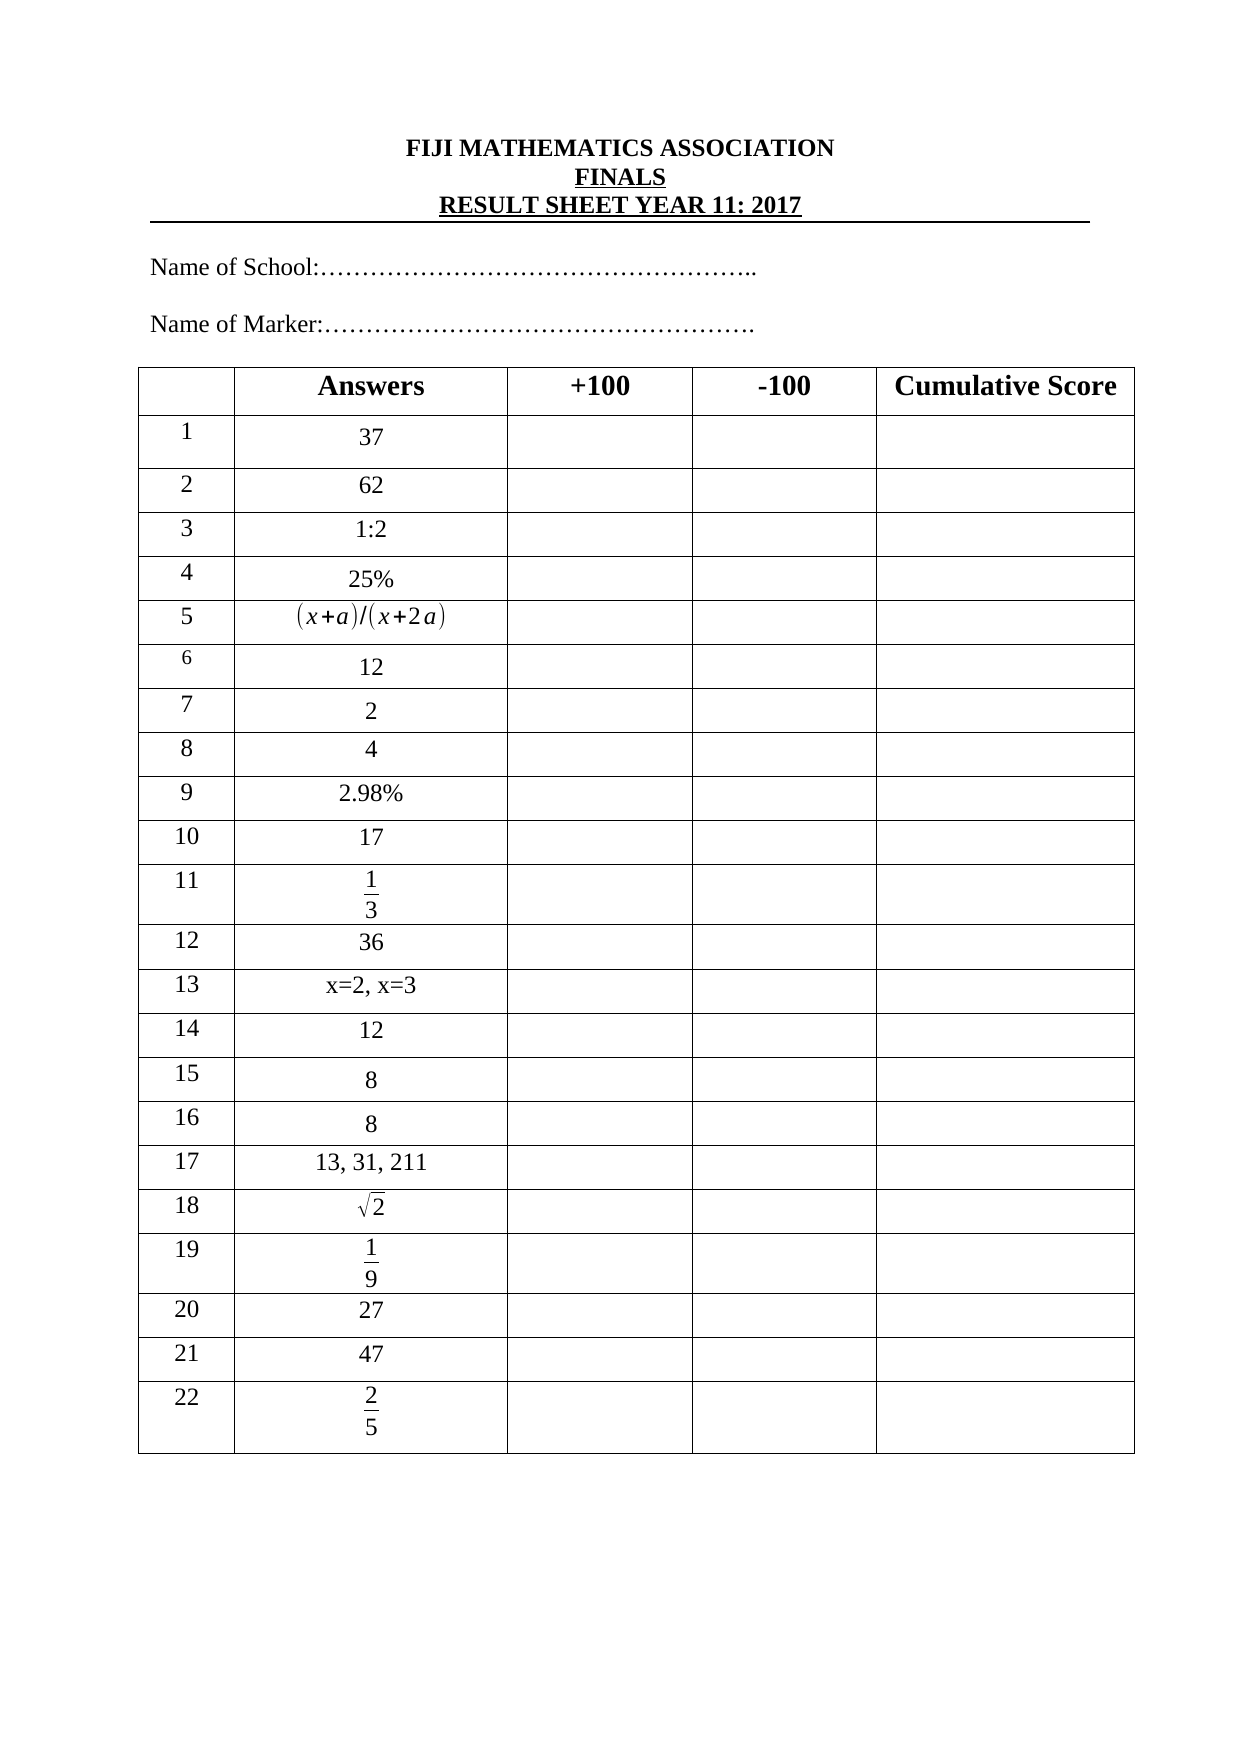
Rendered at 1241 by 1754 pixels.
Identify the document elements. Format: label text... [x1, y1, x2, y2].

table_cell [508, 925, 692, 968]
table_cell [693, 1382, 876, 1453]
table_cell [508, 557, 692, 600]
table_header [139, 368, 234, 415]
table_cell [235, 1234, 507, 1293]
table_cell [877, 733, 1134, 776]
table_cell 9 [139, 777, 234, 820]
table_cell [877, 1146, 1134, 1189]
table_cell 36 [235, 925, 507, 968]
table_cell [693, 1102, 876, 1145]
table_cell [508, 469, 692, 512]
table_cell 47 [235, 1338, 507, 1381]
table_header Answers [235, 368, 507, 415]
text Name of School:…………………………………………….. [150, 252, 1090, 280]
table_cell [508, 1234, 692, 1293]
table_cell [693, 925, 876, 968]
table_cell [508, 865, 692, 924]
table_cell 4 [139, 557, 234, 600]
table_cell [877, 1382, 1134, 1453]
table_cell [508, 1058, 692, 1101]
table_cell 12 [235, 1014, 507, 1057]
table_cell 1:2 [235, 513, 507, 556]
table_cell 37 [235, 416, 507, 468]
table_cell [508, 970, 692, 1012]
table_cell [877, 1294, 1134, 1337]
table_cell 14 [139, 1014, 234, 1057]
table_cell [508, 1190, 692, 1233]
table_cell [235, 865, 507, 924]
table_cell 2.98% [235, 777, 507, 820]
table_cell 2 [139, 469, 234, 512]
table_cell [693, 970, 876, 1012]
table_cell [877, 925, 1134, 968]
table_cell 3 [139, 513, 234, 556]
table_cell [235, 1190, 507, 1233]
table_cell [508, 513, 692, 556]
table_cell [693, 777, 876, 820]
table_cell [877, 1338, 1134, 1381]
table_cell [508, 1382, 692, 1453]
subtitle RESULT SHEET YEAR 11: 2017 [150, 190, 1090, 221]
table_cell 12 [235, 645, 507, 688]
table_header -100 [693, 368, 876, 415]
table_cell 13 [139, 970, 234, 1012]
table_cell 6 [139, 645, 234, 688]
table_cell [877, 645, 1134, 688]
table_cell [508, 689, 692, 732]
table_cell [693, 1234, 876, 1293]
table_cell [508, 1014, 692, 1057]
table_cell 21 [139, 1338, 234, 1381]
table_cell [508, 733, 692, 776]
table_cell [508, 821, 692, 864]
table_cell [877, 1058, 1134, 1101]
table_cell [235, 601, 507, 644]
table_cell 22 [139, 1382, 234, 1453]
table_cell 16 [139, 1102, 234, 1145]
table_cell [693, 645, 876, 688]
text FINALS [150, 162, 1090, 190]
table_cell 62 [235, 469, 507, 512]
table_cell 5 [139, 601, 234, 644]
table_cell [508, 416, 692, 468]
table_header +100 [508, 368, 692, 415]
table_cell 18 [139, 1190, 234, 1233]
table_cell [693, 1190, 876, 1233]
table_cell 17 [139, 1146, 234, 1189]
table_cell [877, 1014, 1134, 1057]
table_cell 20 [139, 1294, 234, 1337]
table_cell [877, 865, 1134, 924]
table_cell 7 [139, 689, 234, 732]
table_cell [693, 865, 876, 924]
table_cell [877, 970, 1134, 1012]
table_cell [693, 469, 876, 512]
table_cell [508, 645, 692, 688]
table_cell [693, 733, 876, 776]
table_cell 1 [139, 416, 234, 468]
table_cell [877, 601, 1134, 644]
table_cell [508, 1338, 692, 1381]
table_cell [877, 557, 1134, 600]
table_cell 27 [235, 1294, 507, 1337]
table_cell 8 [235, 1102, 507, 1145]
table_cell [508, 1102, 692, 1145]
table_cell [693, 689, 876, 732]
table_cell 25% [235, 557, 507, 600]
title MATHEMATICS ASSOCIATION [150, 133, 1090, 162]
table_cell 8 [139, 733, 234, 776]
table_cell [693, 513, 876, 556]
table_cell [693, 416, 876, 468]
table_cell [693, 1294, 876, 1337]
table_cell [693, 1146, 876, 1189]
table_cell [877, 1102, 1134, 1145]
table_cell 19 [139, 1234, 234, 1293]
table_cell [235, 1382, 507, 1453]
table_cell 8 [235, 1058, 507, 1101]
table_cell [693, 1338, 876, 1381]
table_cell 15 [139, 1058, 234, 1101]
table_cell 2 [235, 689, 507, 732]
table_cell [508, 601, 692, 644]
table_cell [877, 1190, 1134, 1233]
table_cell [693, 601, 876, 644]
table_cell [877, 416, 1134, 468]
table_cell 11 [139, 865, 234, 924]
table_header Cumulative Score [877, 368, 1134, 415]
table_cell x=2, x=3 [235, 970, 507, 1012]
table_cell 10 [139, 821, 234, 864]
table_cell [877, 1234, 1134, 1293]
table_cell [693, 1058, 876, 1101]
table_cell [877, 513, 1134, 556]
table_cell [693, 557, 876, 600]
table_cell 4 [235, 733, 507, 776]
table_cell [877, 689, 1134, 732]
text Name of Marker:……………………………………………. [150, 309, 1090, 338]
table_cell [693, 1014, 876, 1057]
table_cell [877, 821, 1134, 864]
table_cell [508, 1146, 692, 1189]
table_cell [693, 821, 876, 864]
table_cell 17 [235, 821, 507, 864]
table_cell [877, 777, 1134, 820]
table_cell [508, 1294, 692, 1337]
table_cell [877, 469, 1134, 512]
table_cell 12 [139, 925, 234, 968]
table_cell 13, 31, 211 [235, 1146, 507, 1189]
table_cell [508, 777, 692, 820]
